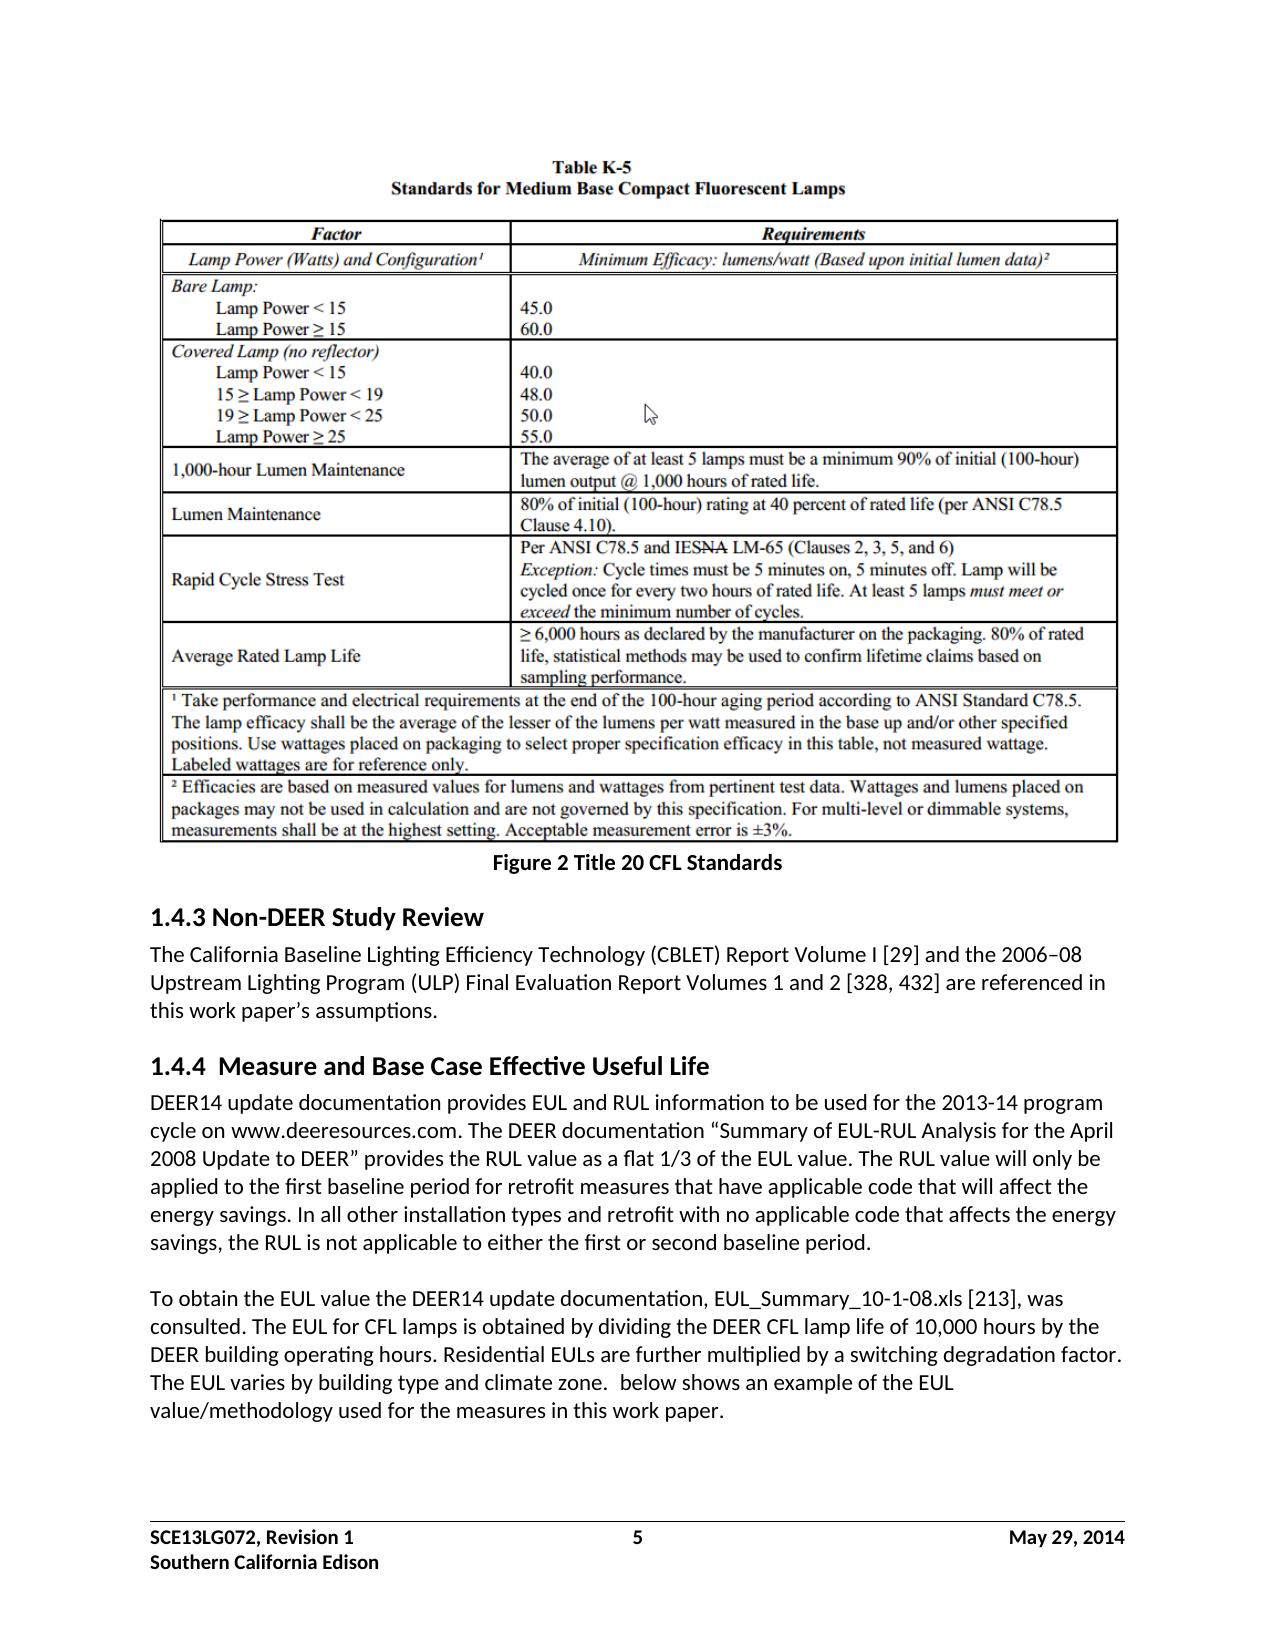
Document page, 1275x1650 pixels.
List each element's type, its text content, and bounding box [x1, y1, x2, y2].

text Figure 2 Title 20 CFL Standards [150, 848, 1125, 876]
text DEER14 update documentation provides EUL and RUL information to be used for the 2013-14 program cycle on www.deeresources.com. The DEER documentation “Summary of EUL-RUL Analysis for the April 2008 Update to DEER” provides the RUL value as a flat 1/3 of the EUL value. The RUL value will only be applied to the first baseline period for retrofit measures that have applicable code that will affect the energy savings. In all other installation types and retrofit with no applicable code that affects the energy savings, the RUL is not applicable to either the first or second baseline period. [150, 1088, 1125, 1256]
text The California Baseline Lighting Efficiency Technology (CBLET) Report Volume I [29] and the 2006–08 Upstream Lighting Program (ULP) Final Evaluation Report Volumes 1 and 2 [328, 432] are referenced in this work paper’s assumptions. [150, 940, 1125, 1024]
subtitle 1.4.3 Non-DEER Study Review [150, 901, 1125, 934]
subtitle 1.4.4 Measure and Base Case Effective Useful Life [150, 1049, 1125, 1082]
picture [150, 150, 1125, 848]
text To obtain the EUL value the DEER14 update documentation, EUL_Summary_10-1-08.xls [213], was consulted. The EUL for CFL lamps is obtained by dividing the DEER CFL lamp life of 10,000 hours by the DEER building operating hours. Residential EULs are further multiplied by a switching degradation factor. The EUL varies by building type and climate zone. Table 7 below shows an example of the EUL value/methodology used for the measures in this work paper. [150, 1284, 1125, 1424]
